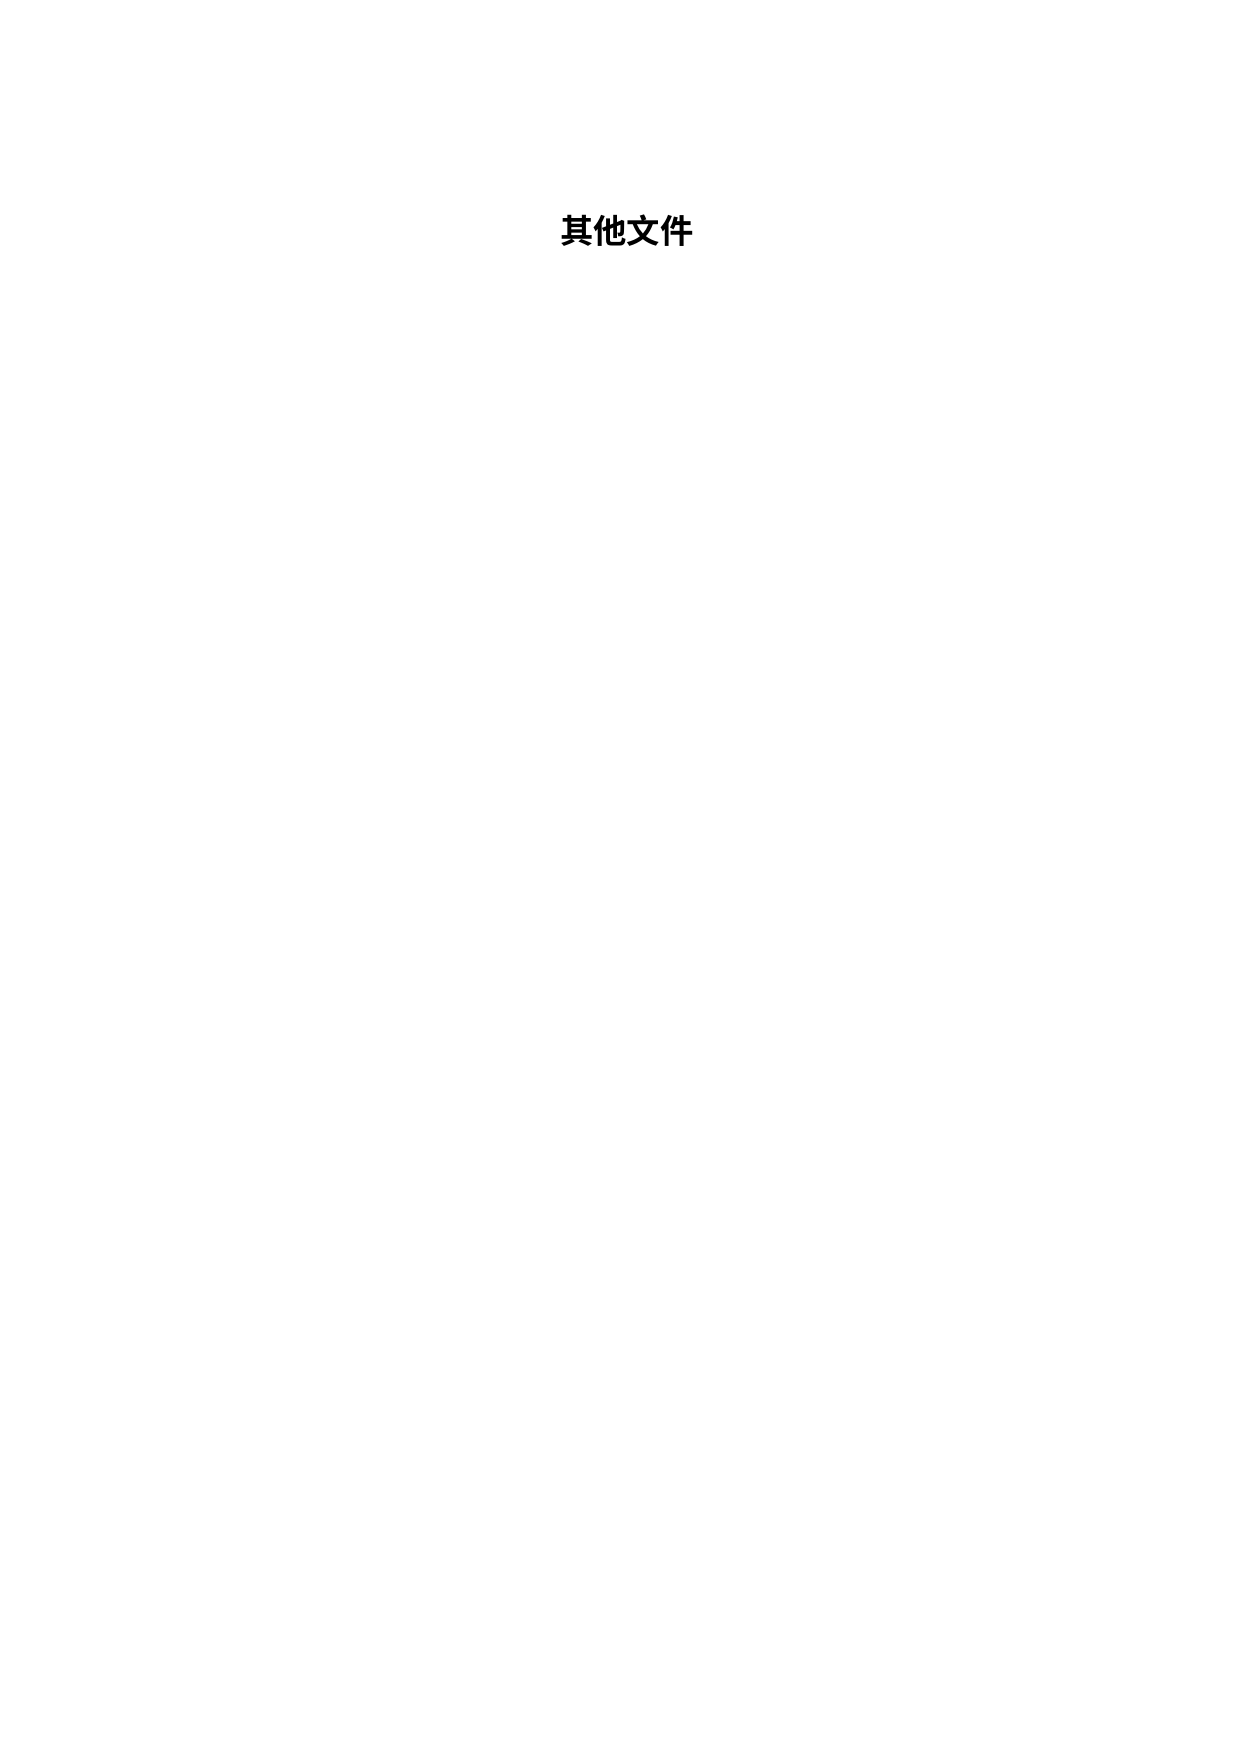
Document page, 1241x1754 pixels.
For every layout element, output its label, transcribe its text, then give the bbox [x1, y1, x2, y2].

subtitle 其他文件 [145, 204, 1108, 253]
